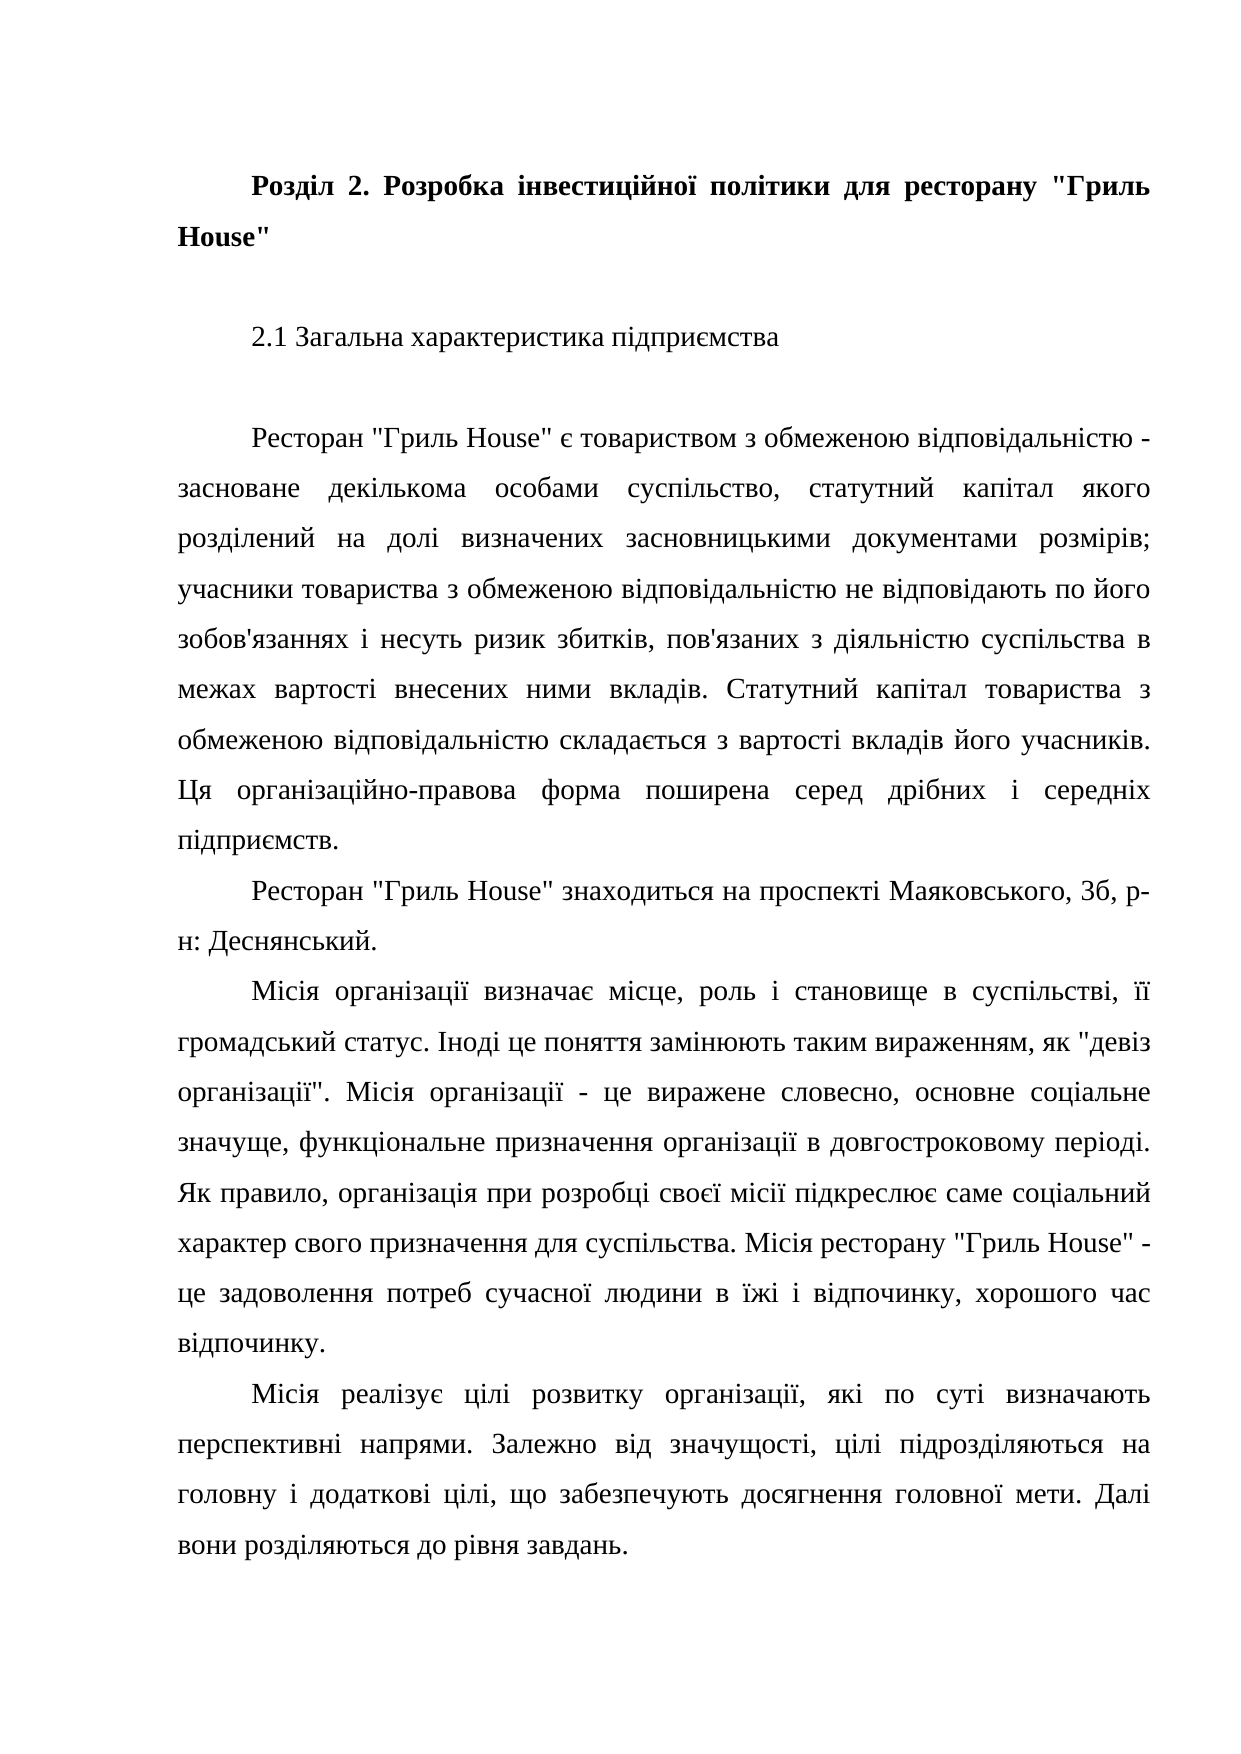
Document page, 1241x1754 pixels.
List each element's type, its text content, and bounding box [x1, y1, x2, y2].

text Ресторан "Гриль House" є товариством з обмеженою відповідальністю - засноване декількома особами суспільство, статутний капітал якого розділений на долі визначених засновницькими документами розмірів; учасники товариства з обмеженою відповідальністю не відповідають по його зобов'язаннях і несуть ризик збитків, пов'язаних з діяльністю суспільства в межах вартості внесених ними вкладів. Статутний капітал товариства з обмеженою відповідальністю складається з вартості вкладів його учасників. Ця організаційно-правова форма поширена серед дрібних і середніх підприємств. [177, 420, 1152, 856]
subtitle 2.1 Загальна характеристика підприємства [177, 319, 1152, 353]
subtitle Розділ 2. Розробка інвестиційної політики для ресторану "Гриль House" [177, 168, 1152, 252]
text Ресторан "Гриль House" знаходиться на проспекті Маяковського, 3б, р-н: Деснянський. [177, 873, 1152, 957]
text Місія організації визначає місце, роль і становище в суспільстві, її громадський статус. Іноді це поняття замінюють таким вираженням, як "девіз організації". Місія організації - це виражене словесно, основне соціальне значуще, функціональне призначення організації в довгостроковому періоді. Як правило, організація при розробці своєї місії підкреслює саме соціальний характер свого призначення для суспільства. Місія ресторану "Гриль House" - це задоволення потреб сучасної людини в їжі і відпочинку, хорошого час відпочинку. [177, 973, 1152, 1359]
text Місія реалізує цілі розвитку організації, які по суті визначають перспективні напрями. Залежно від значущості, цілі підрозділяються на головну і додаткові цілі, що забезпечують досягнення головної мети. Далі вони розділяються до рівня завдань. [177, 1376, 1152, 1560]
